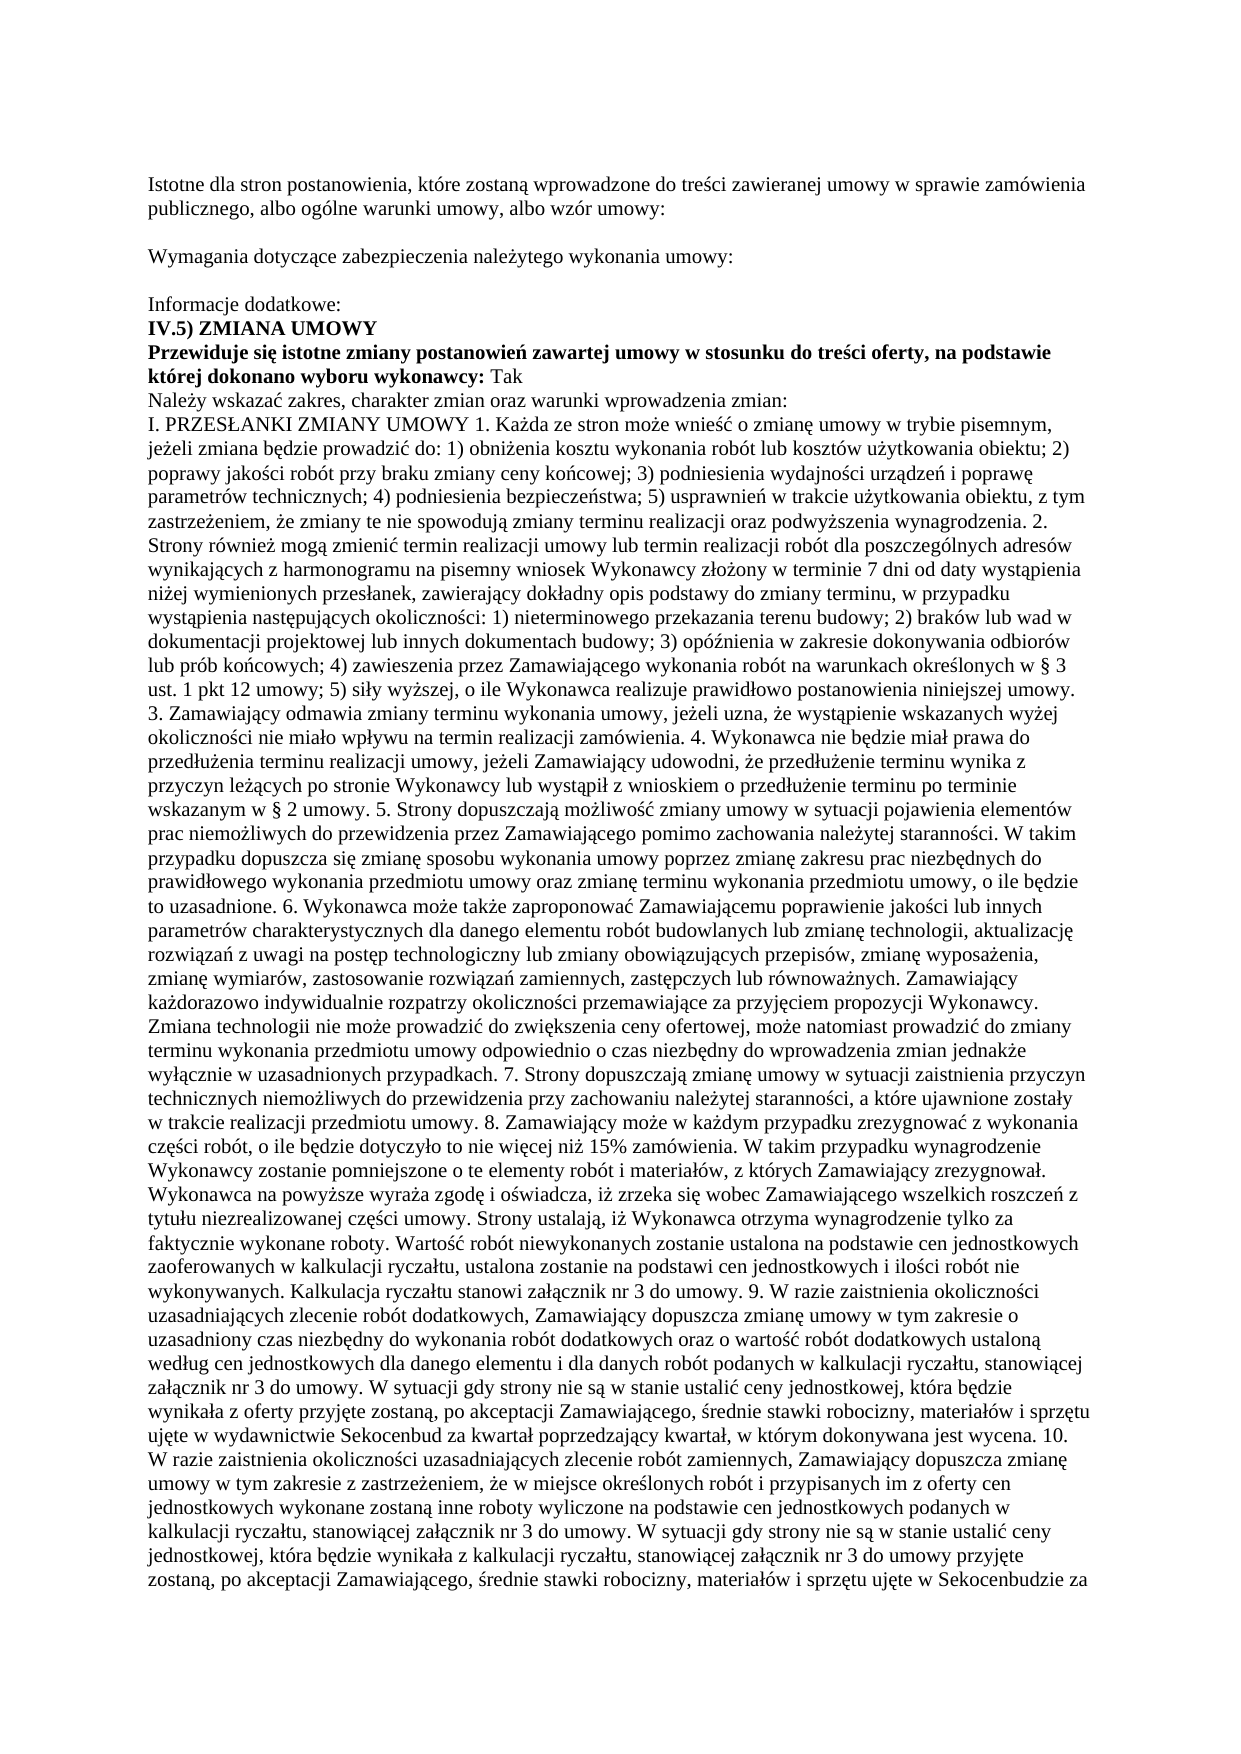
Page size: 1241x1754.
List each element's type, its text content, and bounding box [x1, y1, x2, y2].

text Istotne dla stron postanowienia, które zostaną wprowadzone do treści zawieranej umowy w sprawie zamówienia publicznego, albo ogólne warunki umowy, albo wzór umowy: [148, 148, 1093, 220]
text Wymagania dotyczące zabezpieczenia należytego wykonania umowy: [148, 220, 1093, 268]
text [148, 316, 1093, 1591]
text Informacje dodatkowe: [148, 268, 1093, 316]
